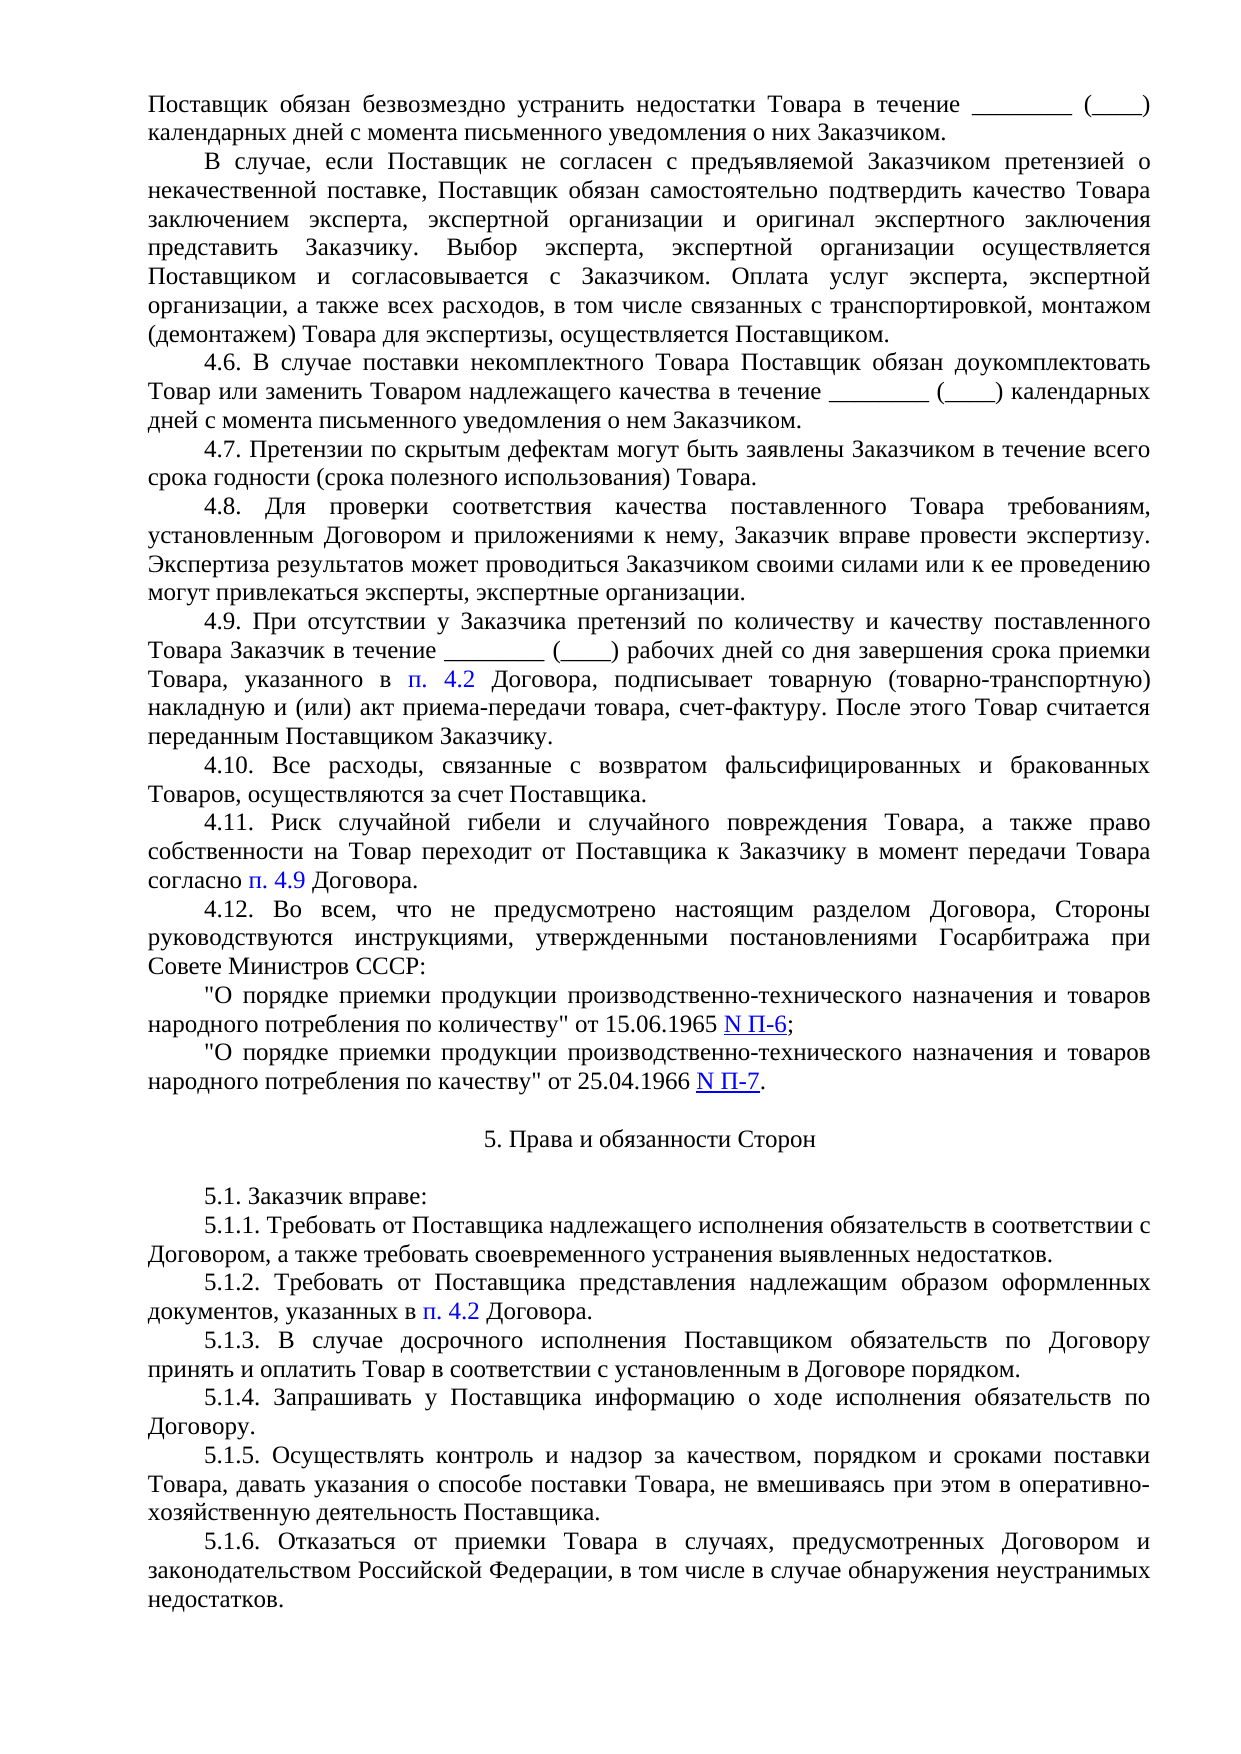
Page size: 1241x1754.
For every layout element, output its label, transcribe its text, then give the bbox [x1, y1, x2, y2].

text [148, 89, 1152, 146]
text 4.9. При отсутствии у Заказчика претензий по количеству и качеству поставленного Товара Заказчик в течение ________ (____) рабочих дней со дня завершения срока приемки Товара, указанного в п. 4.2 Договора, подписывает товарную (товарно-транспортную) накладную и (или) акт приема-передачи товара, счет-фактуру. После этого Товар считается переданным Поставщиком Заказчику. [148, 606, 1152, 750]
text 5.1. Заказчик вправе: [148, 1181, 1152, 1210]
text 4.12. Во всем, что не предусмотрено настоящим разделом Договора, Стороны руководствуются инструкциями, утвержденными постановлениями Госарбитража при Совете Министров СССР: [148, 894, 1152, 980]
text 5.1.4. Запрашивать у Поставщика информацию о ходе исполнения обязательств по Договору. [148, 1382, 1152, 1440]
text 5. Права и обязанности Сторон [148, 1124, 1152, 1152]
text 5.1.5. Осуществлять контроль и надзор за качеством, порядком и сроками поставки Товара, давать указания о способе поставки Товара, не вмешиваясь при этом в оперативно-хозяйственную деятельность Поставщика. [148, 1440, 1152, 1526]
text "О порядке приемки продукции производственно-технического назначения и товаров народного потребления по качеству" от 25.04.1966 N П-7. [148, 1037, 1152, 1095]
text 4.7. Претензии по скрытым дефектам могут быть заявлены Заказчиком в течение всего срока годности (срока полезного использования) Товара. [148, 434, 1152, 491]
text 4.10. Все расходы, связанные с возвратом фальсифицированных и бракованных Товаров, осуществляются за счет Поставщика. [148, 750, 1152, 807]
text 5.1.6. Отказаться от приемки Товара в случаях, предусмотренных Договором и законодательством Российской Федерации, в том числе в случае обнаружения неустранимых недостатков. [148, 1526, 1152, 1612]
text 4.8. Для проверки соответствия качества поставленного Товара требованиям, установленным Договором и приложениями к нему, Заказчик вправе провести экспертизу. Экспертиза результатов может проводиться Заказчиком своими силами или к ее проведению могут привлекаться эксперты, экспертные организации. [148, 491, 1152, 606]
text 5.1.3. В случае досрочного исполнения Поставщиком обязательств по Договору принять и оплатить Товар в соответствии с установленным в Договоре порядком. [148, 1325, 1152, 1382]
text "О порядке приемки продукции производственно-технического назначения и товаров народного потребления по количеству" от 15.06.1965 N П-6; [148, 980, 1152, 1037]
text 5.1.2. Требовать от Поставщика представления надлежащим образом оформленных документов, указанных в п. 4.2 Договора. [148, 1267, 1152, 1325]
text В случае, если Поставщик не согласен с предъявляемой Заказчиком претензией о некачественной поставке, Поставщик обязан самостоятельно подтвердить качество Товара заключением эксперта, экспертной организации и оригинал экспертного заключения представить Заказчику. Выбор эксперта, экспертной организации осуществляется Поставщиком и согласовывается с Заказчиком. Оплата услуг эксперта, экспертной организации, а также всех расходов, в том числе связанных с транспортировкой, монтажом (демонтажем) Товара для экспертизы, осуществляется Поставщиком. [148, 146, 1152, 347]
text 4.11. Риск случайной гибели и случайного повреждения Товара, а также право собственности на Товар переходит от Поставщика к Заказчику в момент передачи Товара согласно п. 4.9 Договора. [148, 807, 1152, 894]
text 4.6. В случае поставки некомплектного Товара Поставщик обязан доукомплектовать Товар или заменить Товаром надлежащего качества в течение ________ (____) календарных дней с момента письменного уведомления о нем Заказчиком. [148, 347, 1152, 434]
text 5.1.1. Требовать от Поставщика надлежащего исполнения обязательств в соответствии с Договором, а также требовать своевременного устранения выявленных недостатков. [148, 1210, 1152, 1267]
